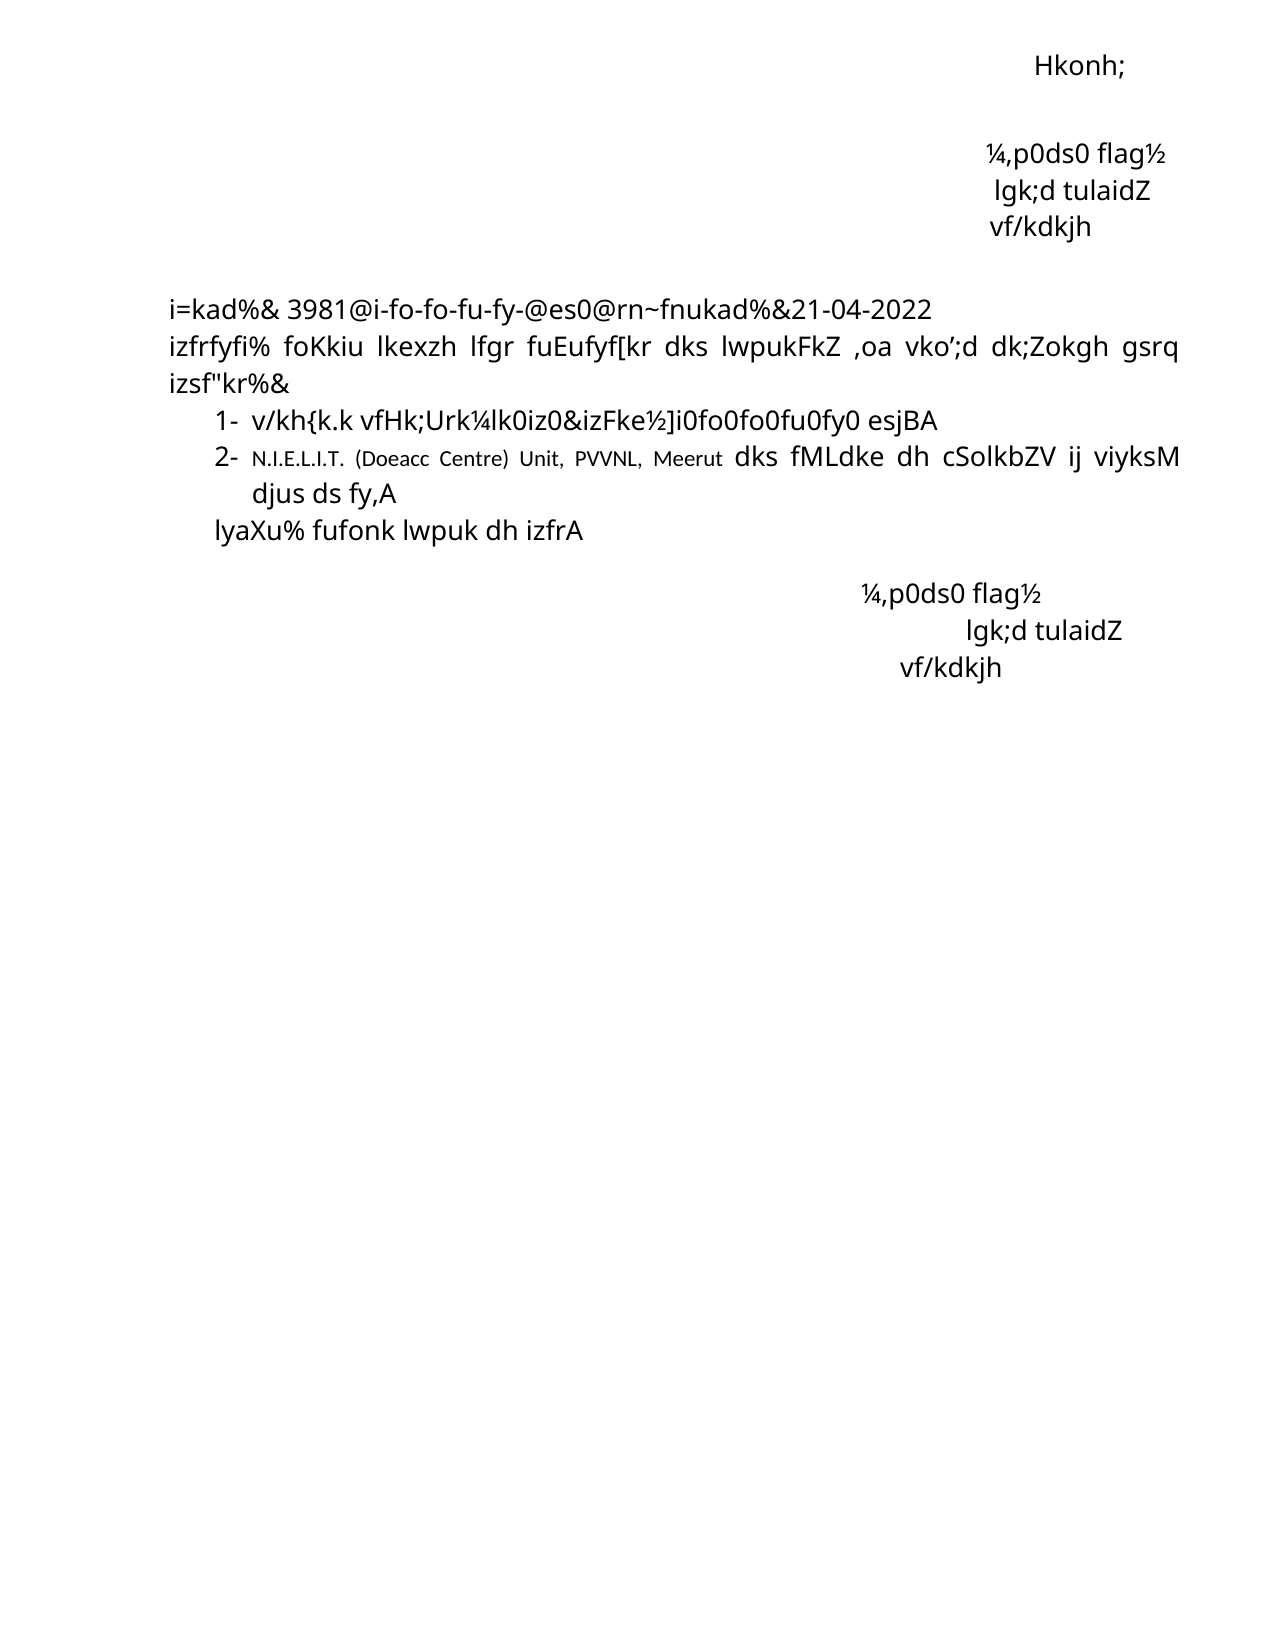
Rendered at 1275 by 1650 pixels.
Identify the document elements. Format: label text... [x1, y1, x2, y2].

list N.I.E.L.I.T. (Doeacc Centre) Unit, PVVNL, Meerut dks fMLdke dh cSolkbZV ij viyksM djus ds fy,A [214, 438, 1181, 512]
list v/kh{k.k vfHk;Urk¼lk0iz0&izFke½]i0fo0fo0fu0fy0 esjBA [214, 401, 1181, 438]
text izfrfyfi% foKkiu lkexzh lfgr fuEufyf[kr dks lwpukFkZ ,oa vko’;d dk;Zokgh gsrq izsf"kr%& [169, 327, 1181, 401]
text lgk;d tulaidZ vf/kdkjh [900, 171, 1181, 245]
text Hkonh; [825, 47, 1181, 84]
text i=kad%& 3981@i-fo-fo-fu-fy-@es0@rn~fnukad%&21-04-2022 [169, 290, 1181, 327]
text lyaXu% fufonk lwpuk dh izfrA [214, 512, 1201, 548]
text ¼,p0ds0 flag½ [150, 575, 1181, 612]
text lgk;d tulaidZ vf/kdkjh [900, 612, 1181, 686]
text ¼,p0ds0 flag½ [900, 134, 1181, 171]
